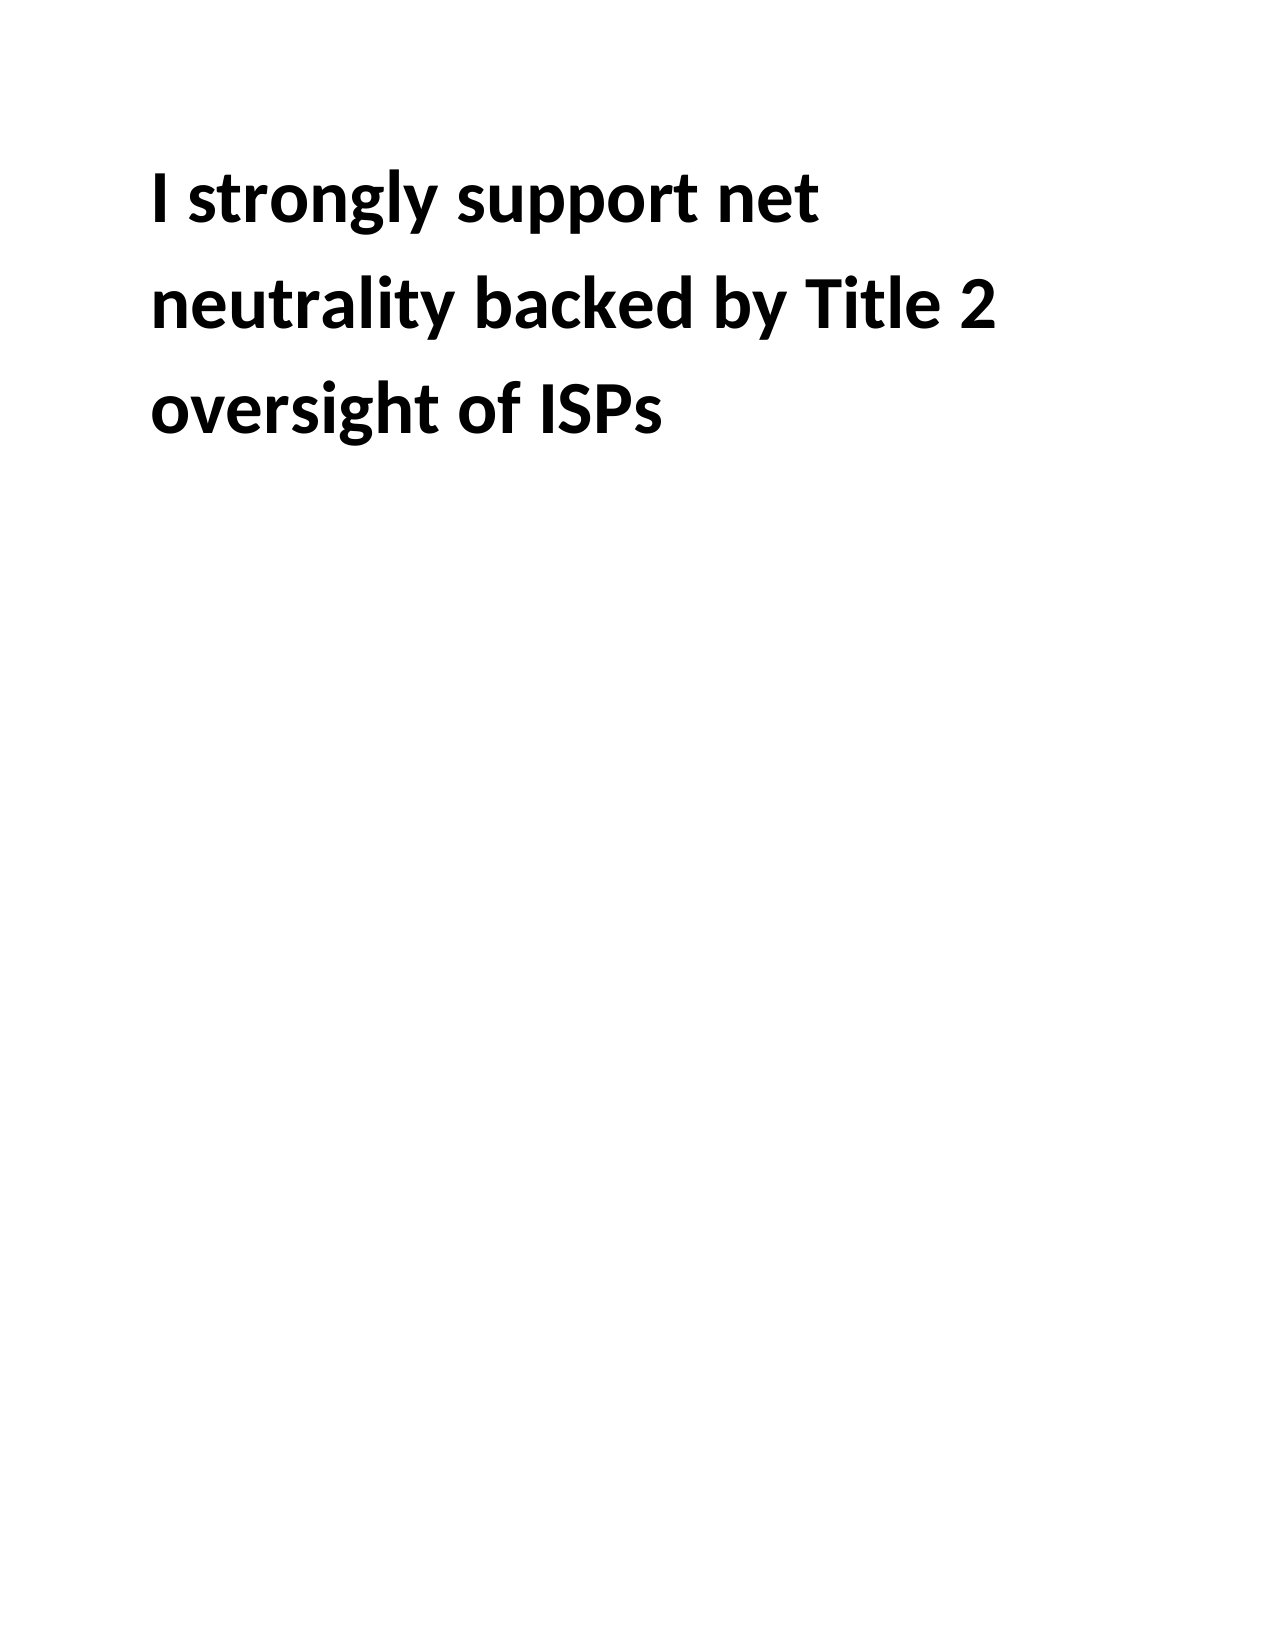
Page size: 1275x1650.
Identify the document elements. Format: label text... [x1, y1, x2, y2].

text I strongly support net neutrality backed by Title 2 oversight of ISPs [150, 150, 1125, 452]
